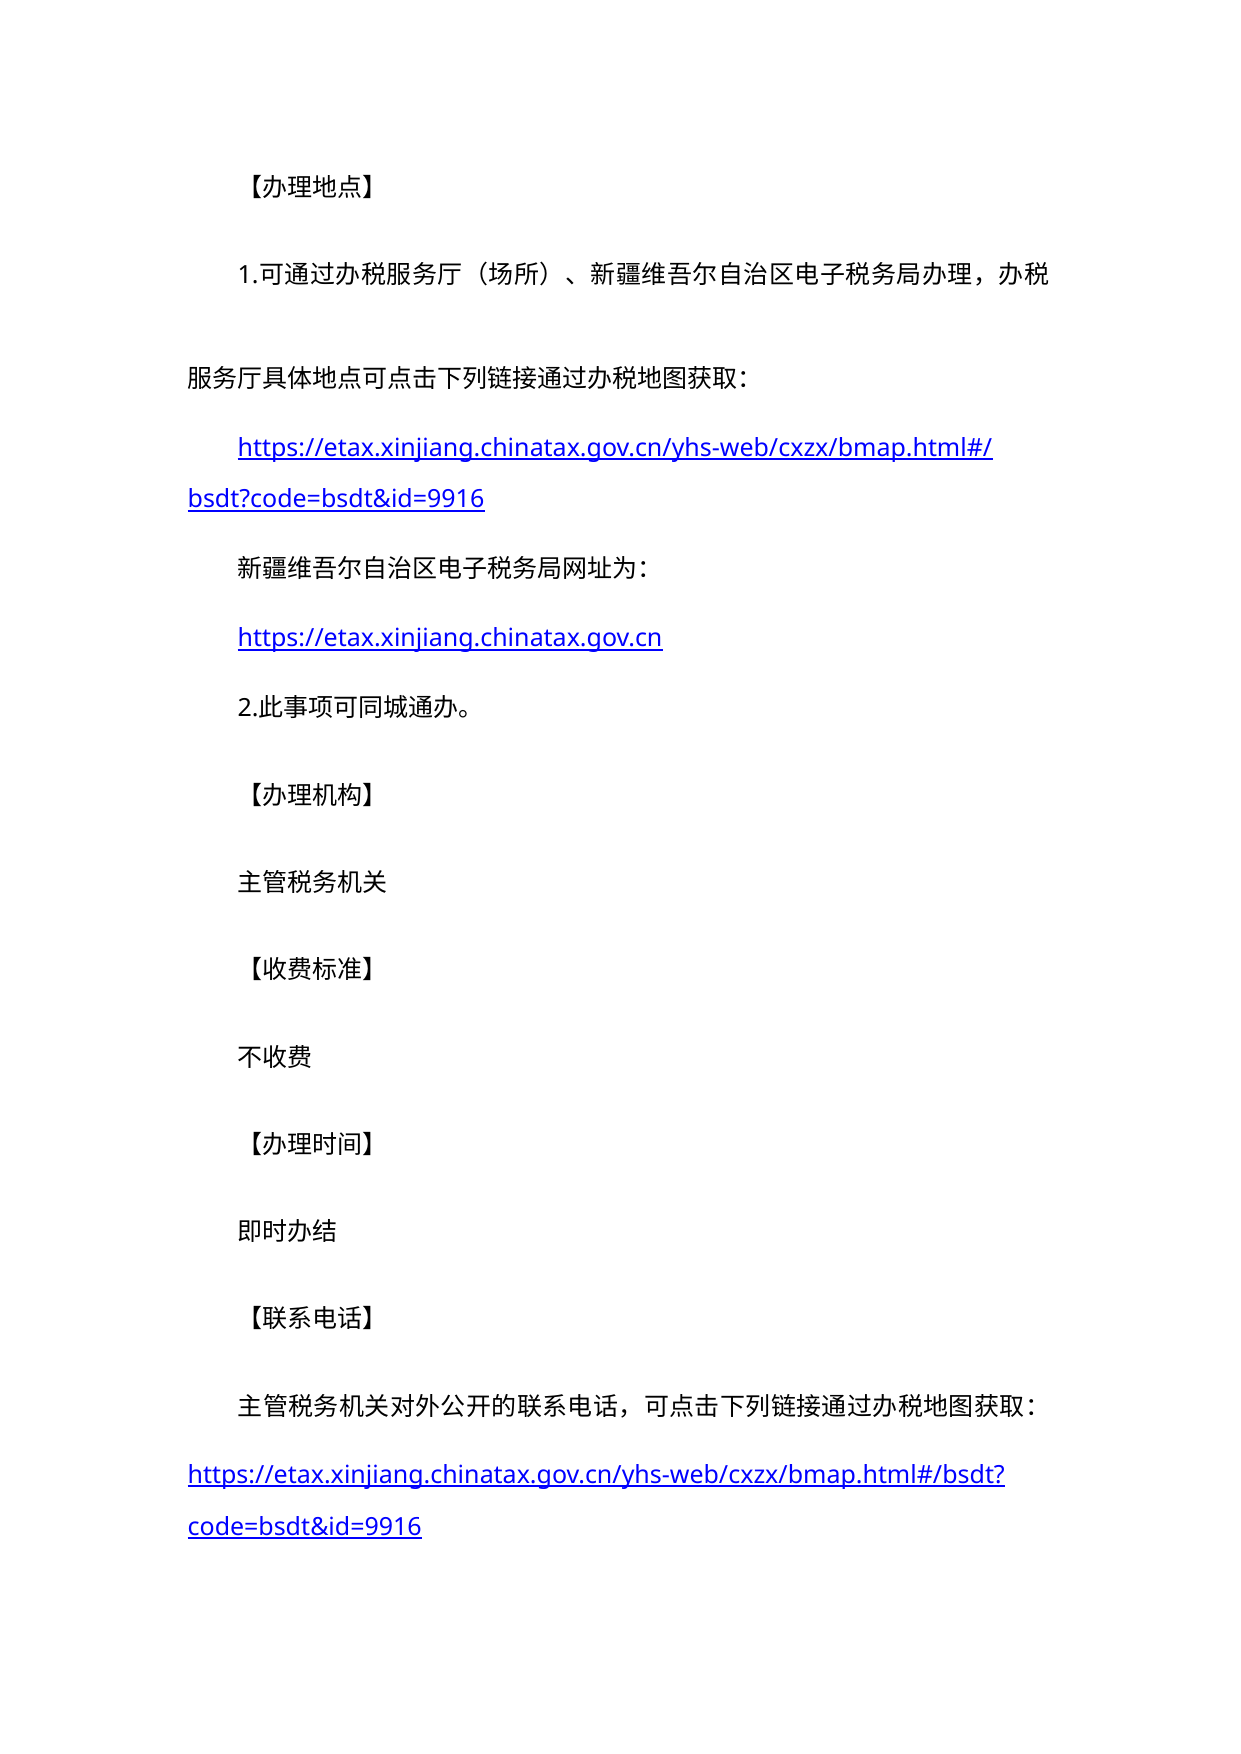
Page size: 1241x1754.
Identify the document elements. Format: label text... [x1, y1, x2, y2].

text 不收费 [187, 1021, 1053, 1090]
text 【办理时间】 [187, 1108, 1053, 1177]
text 主管税务机关 [187, 846, 1053, 915]
text 新疆维吾尔自治区电子税务局网址为： [187, 532, 1053, 602]
text https://etax.xinjiang.chinatax.gov.cn [187, 620, 1053, 654]
text 【办理机构】 [187, 759, 1053, 828]
text 【办理地点】 [187, 151, 1053, 220]
text 2.此事项可同城通办。 [187, 671, 1053, 741]
text 【收费标准】 [187, 933, 1053, 1002]
text https://etax.xinjiang.chinatax.gov.cn/yhs-web/cxzx/bmap.html#/bsdt?code=bsdt&id=9916 [187, 429, 1053, 516]
text 1.可通过办税服务厅（场所）、新疆维吾尔自治区电子税务局办理，办税服务厅具体地点可点击下列链接通过办税地图获取： [187, 238, 1053, 411]
text 【联系电话】 [187, 1282, 1053, 1352]
text 主管税务机关对外公开的联系电话，可点击下列链接通过办税地图获取：https://etax.xinjiang.chinatax.gov.cn/yhs-web/cxzx/bmap.html#/bsdt?code=bsdt&id=9916 [187, 1370, 1053, 1543]
text 即时办结 [187, 1195, 1053, 1264]
